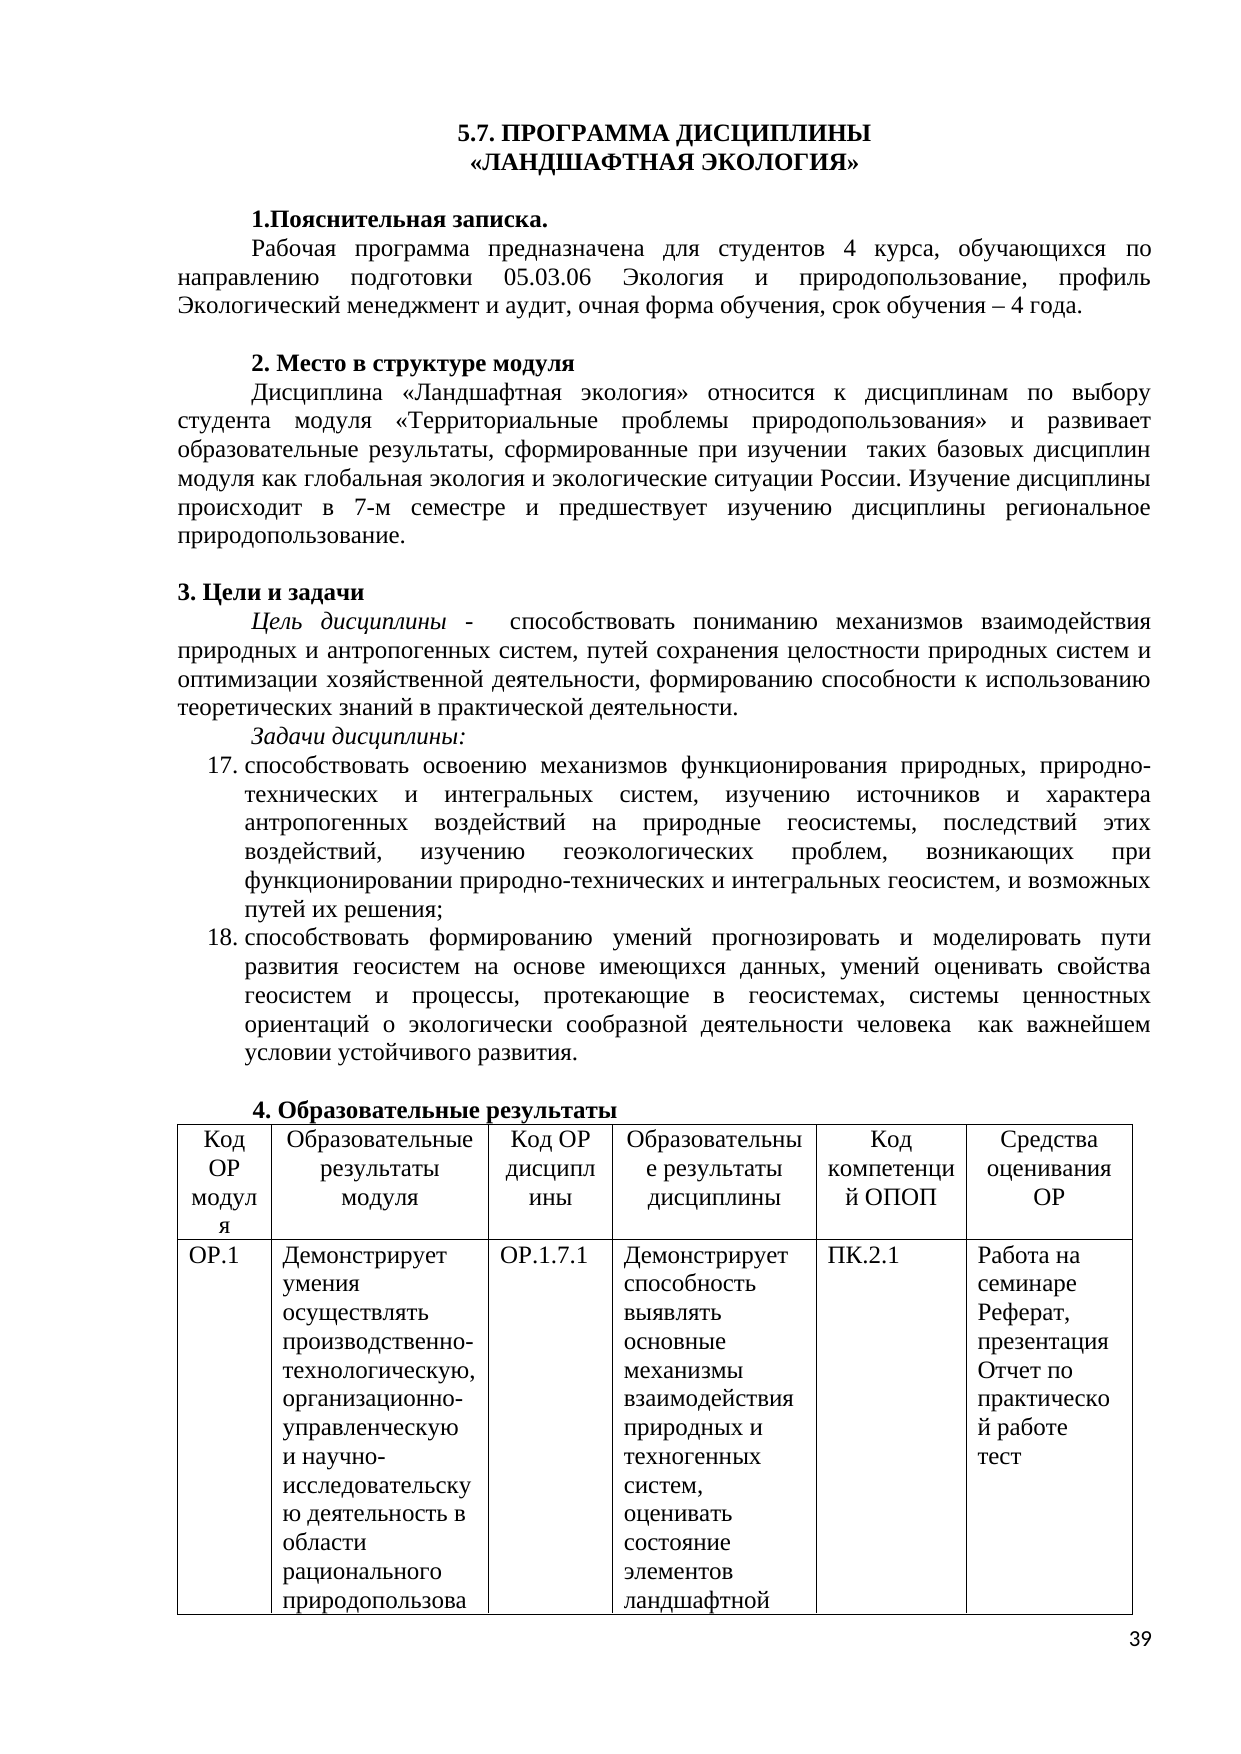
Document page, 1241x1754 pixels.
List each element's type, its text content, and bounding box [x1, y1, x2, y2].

table_header Средства оценивания ОР [967, 1125, 1132, 1239]
text Цель дисциплины - способствовать пониманию механизмов взаимодействия природных и антропогенных систем, путей сохранения целостности природных систем и оптимизации хозяйственной деятельности, формированию способности к использованию теоретических знаний в практической деятельности. [177, 606, 1152, 721]
text Рабочая программа предназначена для студентов 4 курса, обучающихся по направлению подготовки 05.03.06 Экология и природопользование, профиль Экологический менеджмент и аудит, очная форма обучения, срок обучения – 4 года. [177, 233, 1152, 319]
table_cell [272, 1240, 488, 1613]
table_cell ОР.1.7.1 [489, 1240, 612, 1613]
text 4. Образовательные результаты [252, 1095, 1152, 1124]
text 3. Цели и задачи [177, 577, 1152, 606]
list способствовать формированию умений прогнозировать и моделировать пути развития геосистем на основе имеющихся данных, умений оценивать свойства геосистем и процессы, протекающие в геосистемах, системы ценностных ориентаций о экологически сообразной деятельности человека как важнейшем условии устойчивого развития. [207, 922, 1152, 1066]
table_header Код компетенций ОПОП [817, 1125, 966, 1239]
table_cell ОР.1 [178, 1240, 271, 1613]
text «ЛАНДШАФТНАЯ ЭКОЛОГИЯ» [177, 147, 1152, 176]
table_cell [967, 1240, 1132, 1613]
table_header Код ОР модуля [178, 1125, 271, 1239]
text 2. Место в структуре модуля [177, 348, 1152, 377]
text 1.Пояснительная записка. [177, 204, 1152, 233]
table_cell ПК.2.1 [817, 1240, 966, 1613]
list способствовать освоению механизмов функционирования природных, природно-технических и интегральных систем, изучению источников и характера антропогенных воздействий на природные геосистемы, последствий этих воздействий, изучению геоэкологических проблем, возникающих при функционировании природно-технических и интегральных геосистем, и возможных путей их решения; [207, 750, 1152, 922]
text Дисциплина «Ландшафтная экология» относится к дисциплинам по выбору студента модуля «Территориальные проблемы природопользования» и развивает образовательные результаты, сформированные при изучении таких базовых дисциплин модуля как глобальная экология и экологические ситуации России. Изучение дисциплины происходит в 7-м семестре и предшествует изучению дисциплины региональное природопользование. [177, 377, 1152, 549]
table_header Образовательные результаты дисциплины [613, 1125, 816, 1239]
text 5.7. ПРОГРАММА ДИСЦИПЛИНЫ [177, 118, 1152, 147]
table_header Образовательные результаты модуля [272, 1125, 488, 1239]
table_header Код ОР дисциплины [489, 1125, 612, 1239]
text Задачи дисциплины: [177, 721, 1152, 750]
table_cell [613, 1240, 816, 1613]
